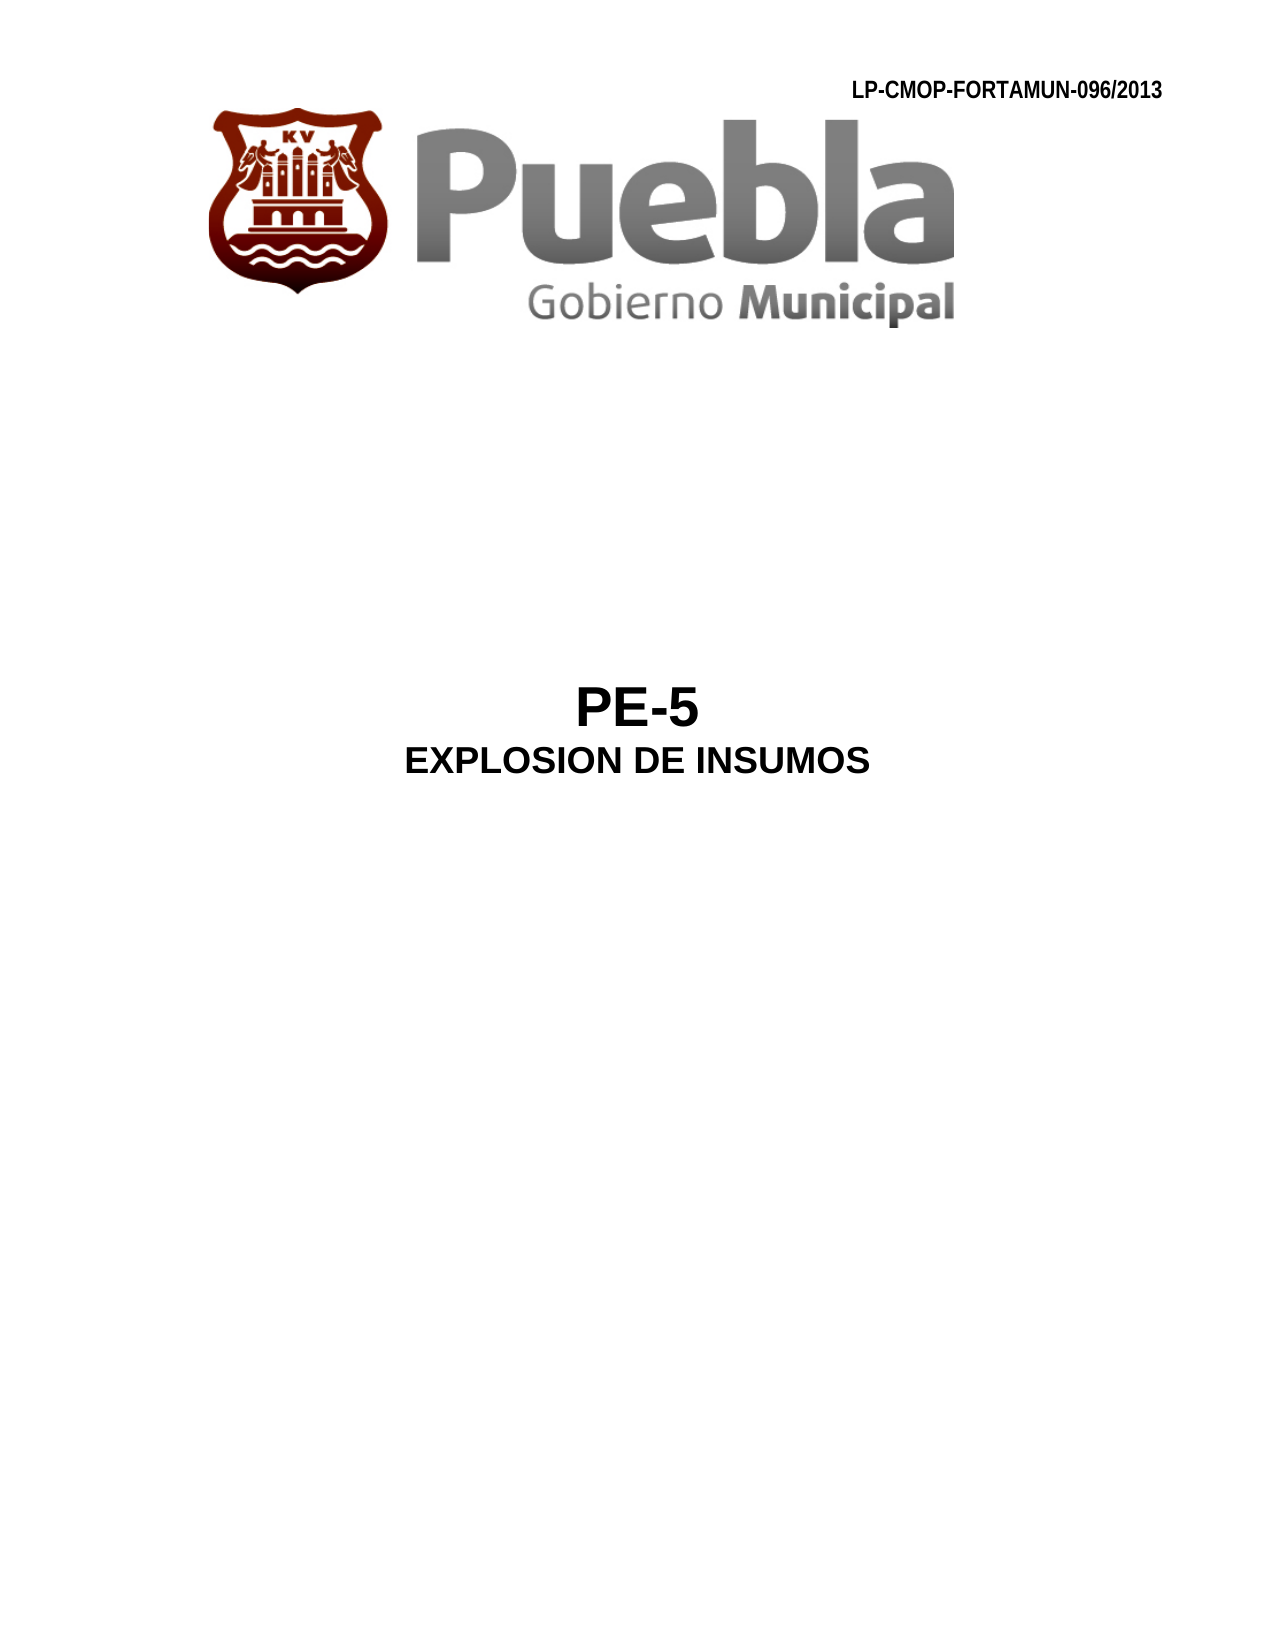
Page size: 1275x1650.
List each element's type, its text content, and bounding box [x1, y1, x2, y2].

text EXPLOSION DE INSUMOS [112, 739, 1162, 782]
text PE-5 [112, 674, 1162, 739]
picture [208, 108, 954, 328]
